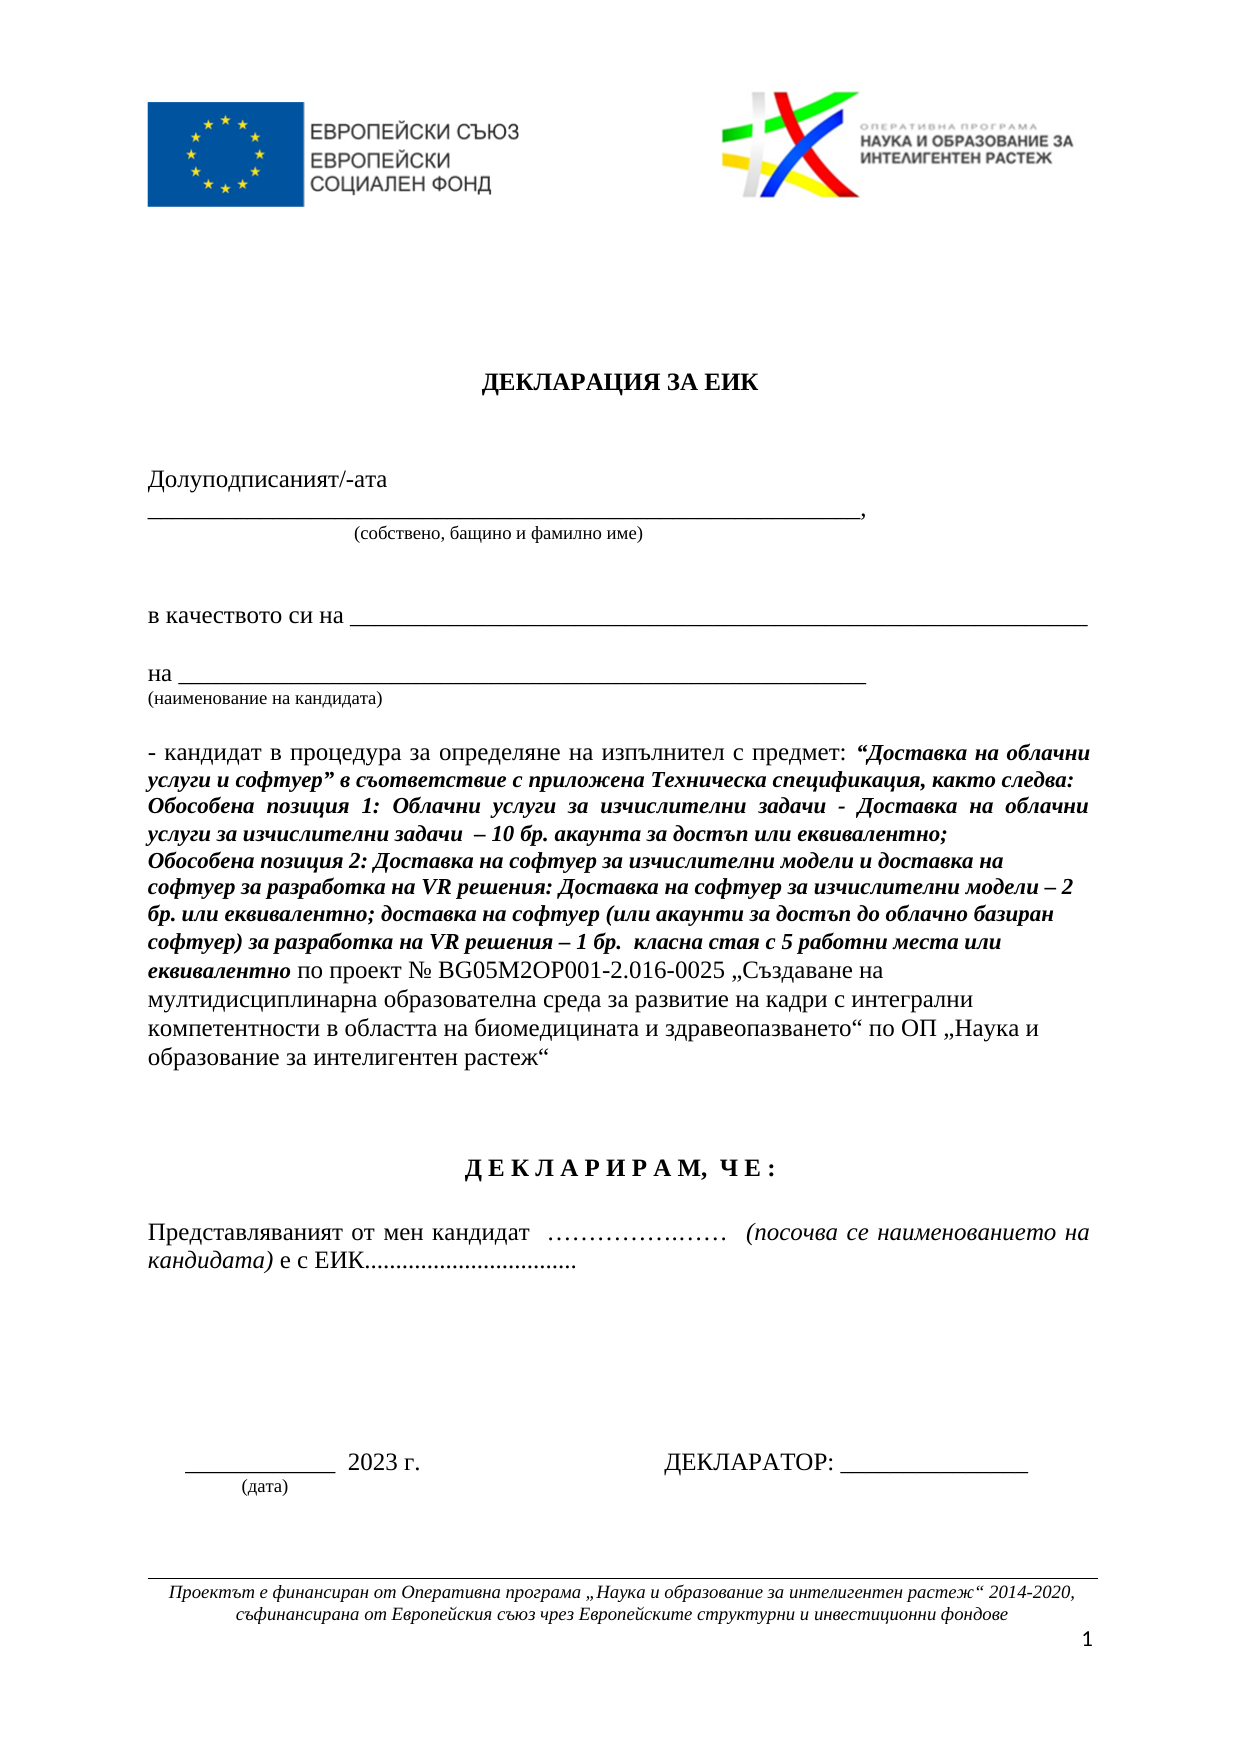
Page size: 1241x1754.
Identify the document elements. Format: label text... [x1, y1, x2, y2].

text Д Е К Л А Р И Р А М, Ч Е : [148, 1153, 1093, 1182]
text ДЕКЛАРАЦИЯ ЗА ЕИК [148, 367, 1093, 396]
text Обособена позиция 1: Облачни услуги за изчислителни задачи - Доставка на облачни услуги за изчислителни задачи – 10 бр. акаунта за достъп или еквивалентно; [148, 792, 1093, 847]
text Представляваният от мен кандидат …………….…… (посочва се наименованието на кандидата) е с ЕИК.................................. [148, 1217, 1093, 1274]
text Обособена позиция 2: Доставка на софтуер за изчислителни модели и доставка на софтуер за разработка на VR решения: Доставка на софтуер за изчислителни модели – 2 бр. или еквивалентно; доставка на софтуер (или акаунти за достъп до облачно базиран софтуер) за разработка на VR решения – 1 бр. класна стая с 5 работни места или еквивалентно по проект № BG05M2ОP001-2.016-0025 „Създаване на мултидисциплинарна образователна среда за развитие на кадри с интегрални компетентности в областта на биомедицината и здравеопазването“ по ОП „Наука и образование за интелигентен растеж“ [148, 847, 1093, 1070]
picture [147, 102, 519, 207]
text на _______________________________________________________ [148, 658, 1093, 687]
text _________________________________________________________, [148, 493, 1093, 522]
text (собствено, бащино и фамилно име) [148, 522, 1093, 543]
text Долуподписаният/-ата [148, 464, 1093, 493]
text - кандидат в процедура за определяне на изпълнител с предмет: “Доставка на облачни услуги и софтуер” в съответствие с приложена Техническа спецификация, както следва: [148, 737, 1093, 792]
picture [708, 73, 1093, 207]
text ____________ 2023 г. ДЕКЛАРАТОР: _______________ [185, 1447, 1093, 1475]
text (дата) [185, 1475, 1093, 1497]
text в качеството си на ___________________________________________________________ [148, 601, 1093, 629]
text (наименование на кандидата) [148, 687, 1093, 708]
